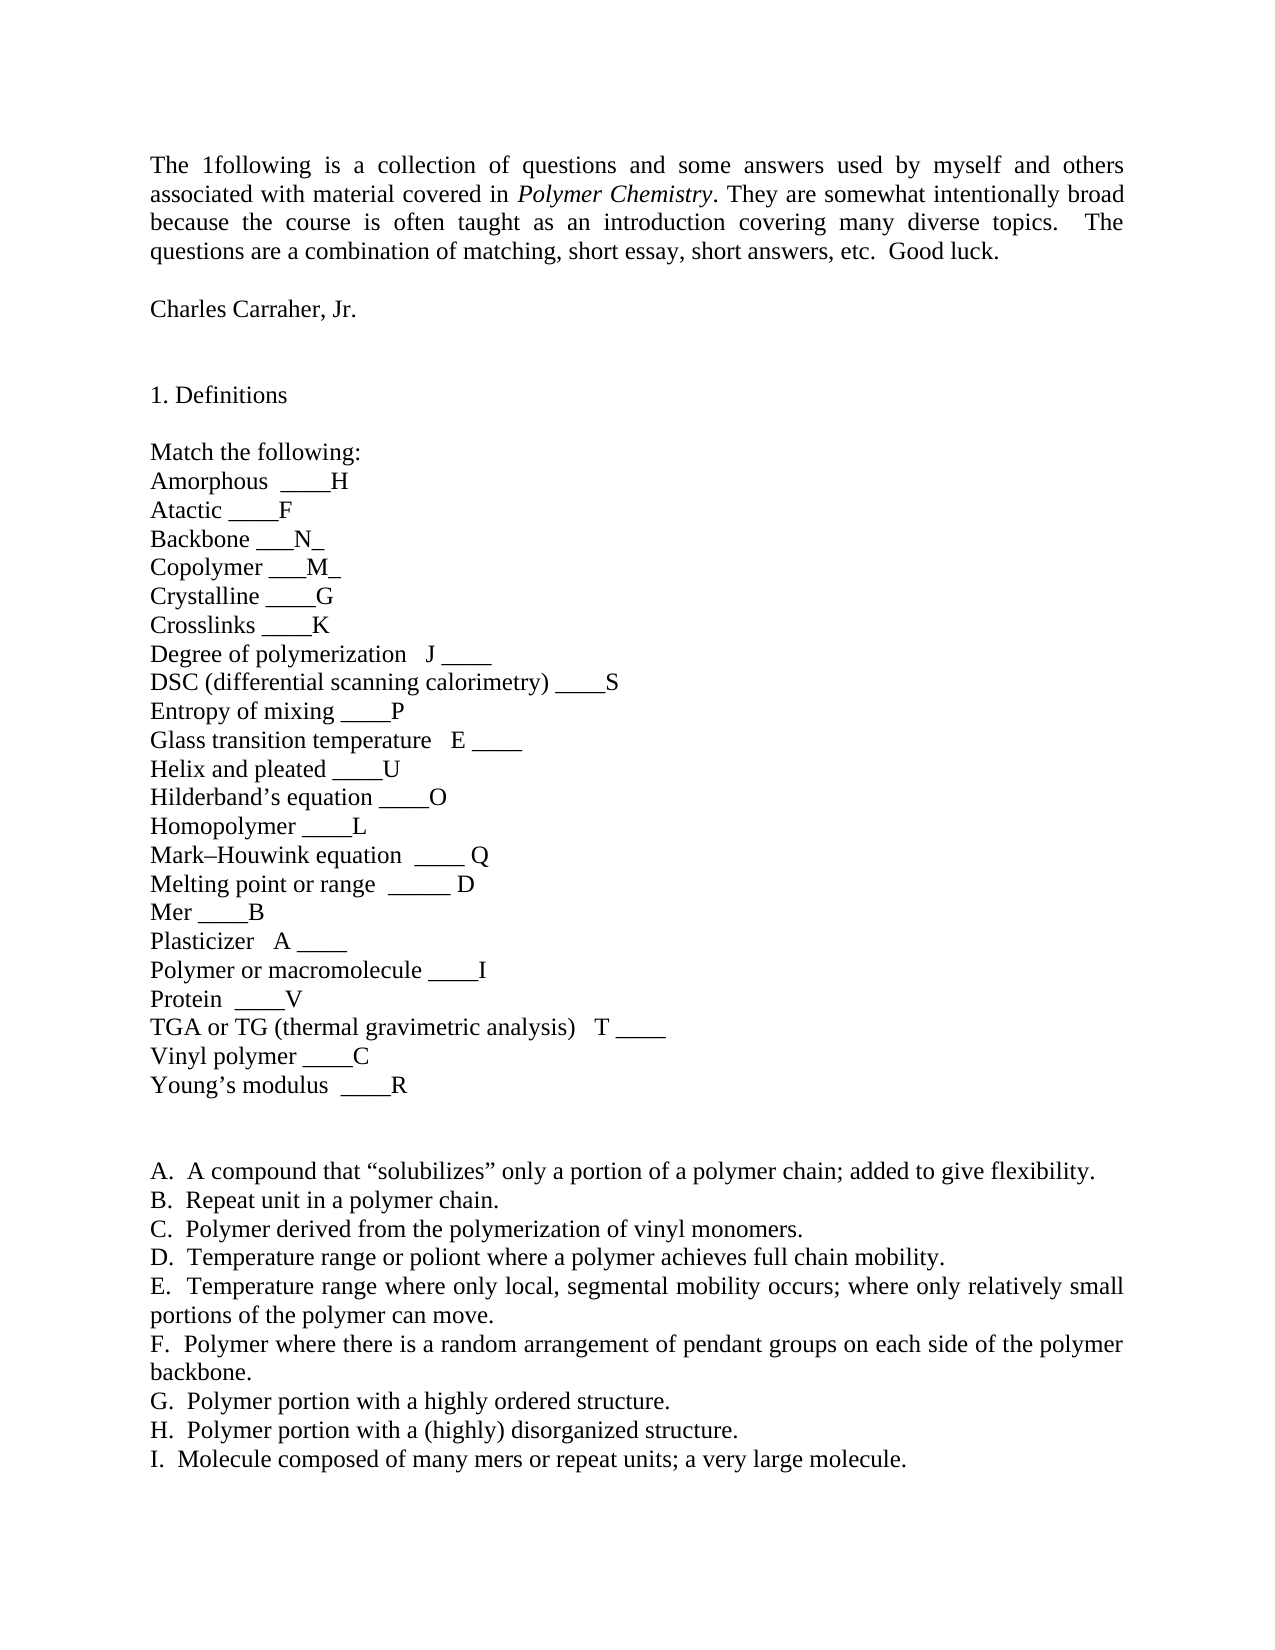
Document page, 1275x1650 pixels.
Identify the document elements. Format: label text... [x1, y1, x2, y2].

text Melting point or range _____ D [150, 869, 1125, 897]
text C. Polymer derived from the polymerization of vinyl monomers. [150, 1214, 1125, 1242]
text Plasticizer A ____ [150, 926, 1125, 955]
text Homopolymer ____L [150, 811, 1125, 840]
text Helix and pleated ____U [150, 754, 1125, 782]
text Match the following: [150, 437, 1125, 466]
text B. Repeat unit in a polymer chain. [150, 1185, 1125, 1214]
text Crystalline ____G [150, 581, 1125, 610]
text Charles Carraher, Jr. [150, 294, 1125, 322]
text Hilderband’s equation ____O [150, 782, 1125, 811]
text Degree of polymerization J ____ [150, 639, 1125, 667]
text The following is a collection of questions and some answers used by myself and others associated with material covered in Polymer Chemistry. They are somewhat intentionally broad because the course is often taught as an introduction covering many diverse topics. The questions are a combination of matching, short essay, short answers, etc. Good luck. [150, 150, 1125, 265]
text 1. Definitions [150, 380, 1125, 409]
text Crosslinks ____K [150, 610, 1125, 639]
text E. Temperature range where only local, segmental mobility occurs; where only relatively small portions of the polymer can move. [150, 1271, 1125, 1329]
text Mark–Houwink equation ____ Q [150, 840, 1125, 869]
text G. Polymer portion with a highly ordered structure. [150, 1386, 1125, 1415]
text Polymer or macromolecule ____I [150, 955, 1125, 984]
text TGA or TG (thermal gravimetric analysis) T ____ [150, 1012, 1125, 1041]
text Protein ____V [150, 984, 1125, 1012]
text A. A compound that “solubilizes” only a portion of a polymer chain; added to give flexibility. [150, 1156, 1125, 1185]
text DSC (differential scanning calorimetry) ____S [150, 667, 1125, 696]
text Mer ____B [150, 897, 1125, 926]
text Copolymer ___M_ [150, 552, 1125, 581]
text Vinyl polymer ____C [150, 1041, 1125, 1070]
text Backbone ___N_ [150, 524, 1125, 552]
text I. Molecule composed of many mers or repeat units; a very large molecule. [150, 1444, 1125, 1472]
text H. Polymer portion with a (highly) disorganized structure. [150, 1415, 1125, 1444]
text F. Polymer where there is a random arrangement of pendant groups on each side of the polymer backbone. [150, 1329, 1125, 1386]
text Amorphous ____H [150, 466, 1125, 495]
text D. Temperature range or poliont where a polymer achieves full chain mobility. [150, 1242, 1125, 1271]
text Atactic ____F [150, 495, 1125, 524]
text Glass transition temperature E ____ [150, 725, 1125, 754]
text Entropy of mixing ____P [150, 696, 1125, 725]
text Young’s modulus ____R [150, 1070, 1125, 1099]
